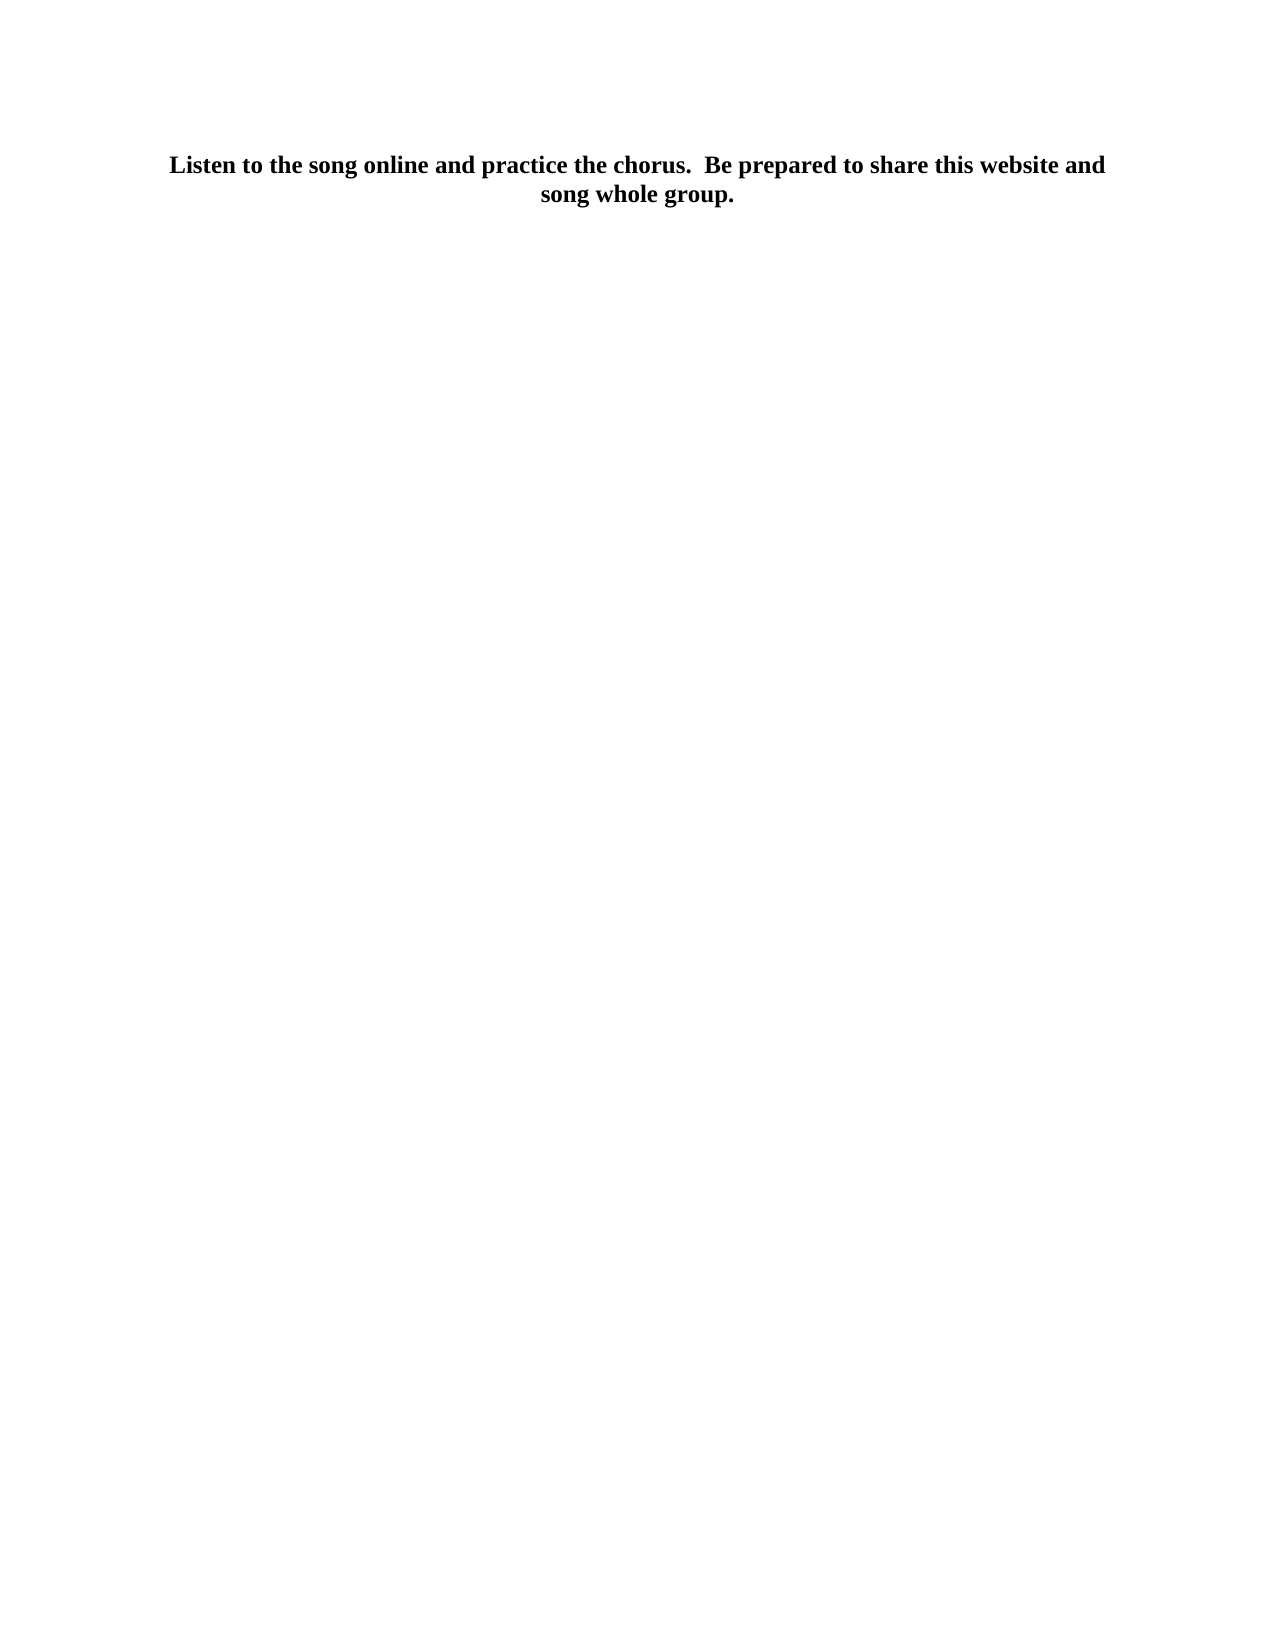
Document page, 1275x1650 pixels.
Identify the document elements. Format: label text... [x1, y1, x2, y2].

text Listen to the song online and practice the chorus. Be prepared to share this website and song whole group. [150, 150, 1125, 207]
